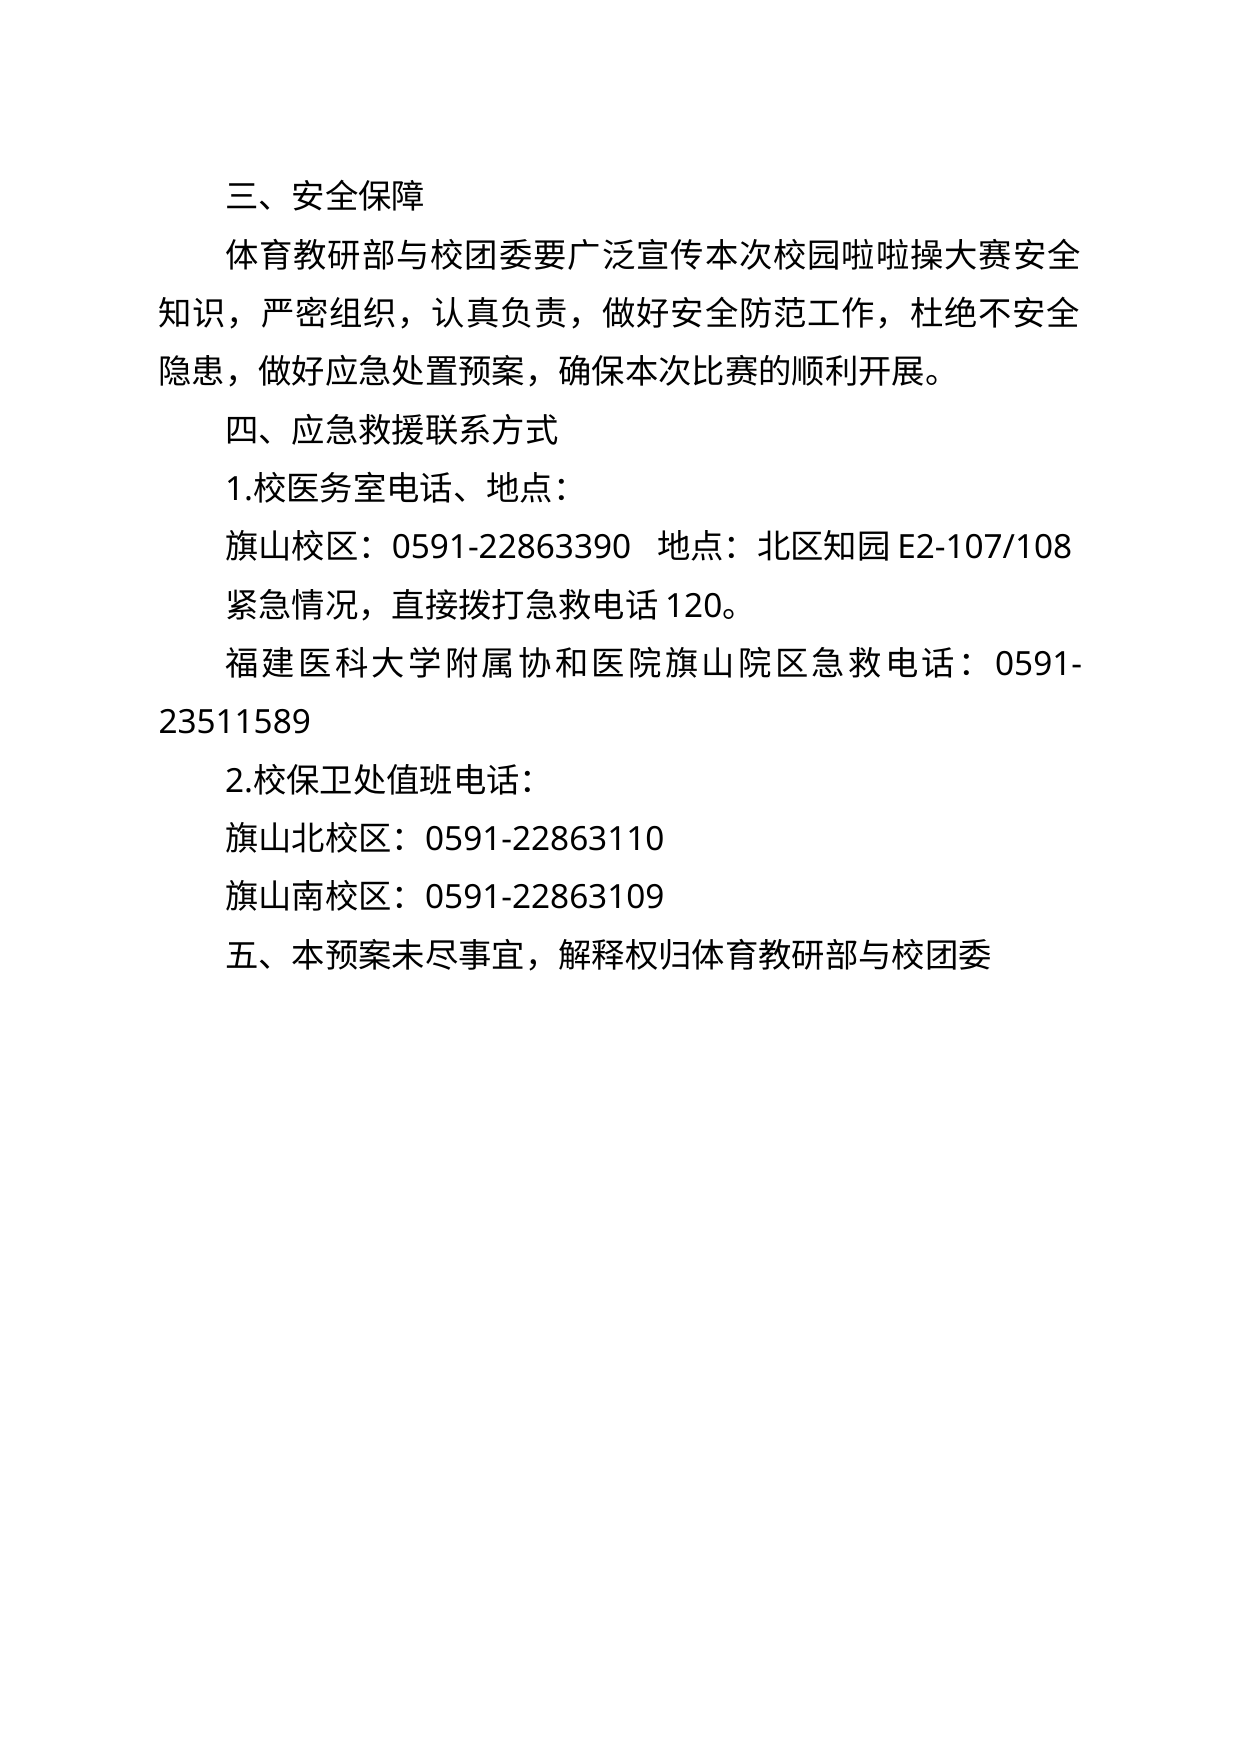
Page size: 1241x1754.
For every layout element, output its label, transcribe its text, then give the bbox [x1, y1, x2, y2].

text 旗山北校区：0591-22863110 [158, 804, 1082, 862]
text 旗山南校区：0591-22863109 [158, 862, 1082, 920]
text 紧急情况，直接拨打急救电话120。 [158, 570, 1082, 629]
text 旗山校区：0591-22863390 地点：北区知园E2-107/108 [158, 512, 1082, 570]
text 五、本预案未尽事宜，解释权归体育教研部与校团委 [158, 920, 1082, 979]
text 2.校保卫处值班电话： [158, 745, 1082, 804]
text 福建医科大学附属协和医院旗山院区急救电话：0591-23511589 [158, 629, 1082, 745]
text 三、安全保障 [158, 162, 1082, 220]
text 四、应急救援联系方式 [158, 395, 1082, 454]
text 体育教研部与校团委要广泛宣传本次校园啦啦操大赛安全知识，严密组织，认真负责，做好安全防范工作，杜绝不安全隐患，做好应急处置预案，确保本次比赛的顺利开展。 [158, 220, 1082, 395]
text 1.校医务室电话、地点： [158, 454, 1082, 512]
